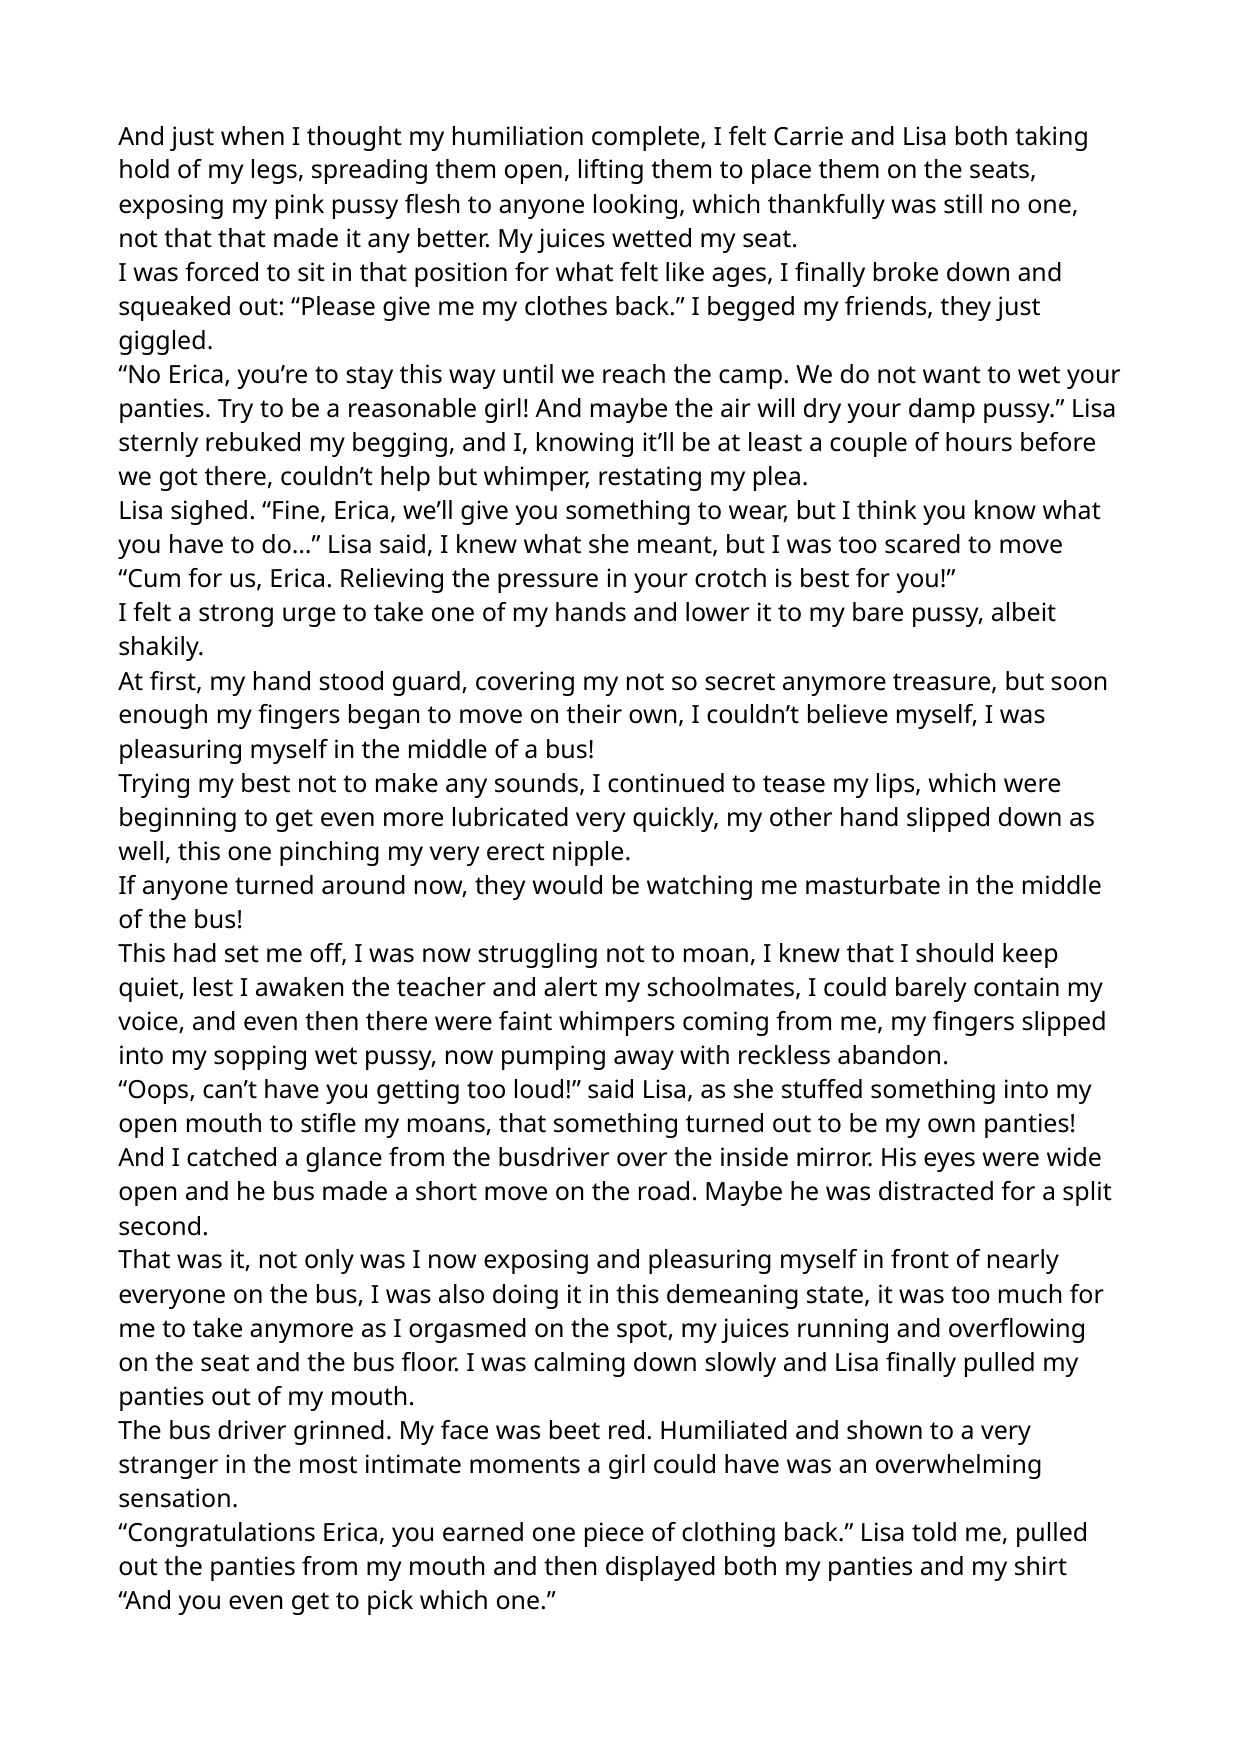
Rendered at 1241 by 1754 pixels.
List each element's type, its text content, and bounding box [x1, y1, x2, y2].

text I was forced to sit in that position for what felt like ages, I finally broke down and squeaked out: “Please give me my clothes back.” I begged my friends, they just giggled. [118, 254, 1122, 357]
text This had set me off, I was now struggling not to moan, I knew that I should keep quiet, lest I awaken the teacher and alert my schoolmates, I could barely contain my voice, and even then there were faint whimpers coming from me, my fingers slipped into my sopping wet pussy, now pumping away with reckless abandon. [118, 936, 1122, 1072]
text “No Erica, you’re to stay this way until we reach the camp. We do not want to wet your panties. Try to be a reasonable girl! And maybe the air will dry your damp pussy.” Lisa sternly rebuked my begging, and I, knowing it’ll be at least a couple of hours before we got there, couldn’t help but whimper, restating my plea. [118, 357, 1122, 493]
text That was it, not only was I now exposing and pleasuring myself in front of nearly everyone on the bus, I was also doing it in this demeaning state, it was too much for me to take anymore as I orgasmed on the spot, my juices running and overflowing on the seat and the bus floor. I was calming down slowly and Lisa finally pulled my panties out of my mouth. [118, 1242, 1122, 1412]
text If anyone turned around now, they would be watching me masturbate in the middle of the bus! [118, 867, 1122, 936]
text The bus driver grinned. My face was beet red. Humiliated and shown to a very stranger in the most intimate moments a girl could have was an overwhelming sensation. [118, 1412, 1122, 1515]
text And just when I thought my humiliation complete, I felt Carrie and Lisa both taking hold of my legs, spreading them open, lifting them to place them on the seats, exposing my pink pussy flesh to anyone looking, which thankfully was still no one, not that that made it any better. My juices wetted my seat. [118, 118, 1122, 254]
text Trying my best not to make any sounds, I continued to tease my lips, which were beginning to get even more lubricated very quickly, my other hand slipped down as well, this one pinching my very erect nipple. [118, 765, 1122, 867]
text “Oops, can’t have you getting too loud!” said Lisa, as she stuffed something into my open mouth to stifle my moans, that something turned out to be my own panties! And I catched a glance from the busdriver over the inside mirror. His eyes were wide open and he bus made a short move on the road. Maybe he was distracted for a split second. [118, 1072, 1122, 1242]
text At first, my hand stood guard, covering my not so secret anymore treasure, but soon enough my fingers began to move on their own, I couldn’t believe myself, I was pleasuring myself in the middle of a bus! [118, 663, 1122, 765]
text Lisa sighed. “Fine, Erica, we’ll give you something to wear, but I think you know what you have to do…” Lisa said, I knew what she meant, but I was too scared to move “Cum for us, Erica. Relieving the pressure in your crotch is best for you!” [118, 493, 1122, 595]
text “Congratulations Erica, you earned one piece of clothing back.” Lisa told me, pulled out the panties from my mouth and then displayed both my panties and my shirt “And you even get to pick which one.” [118, 1515, 1122, 1617]
text I felt a strong urge to take one of my hands and lower it to my bare pussy, albeit shakily. [118, 595, 1122, 663]
